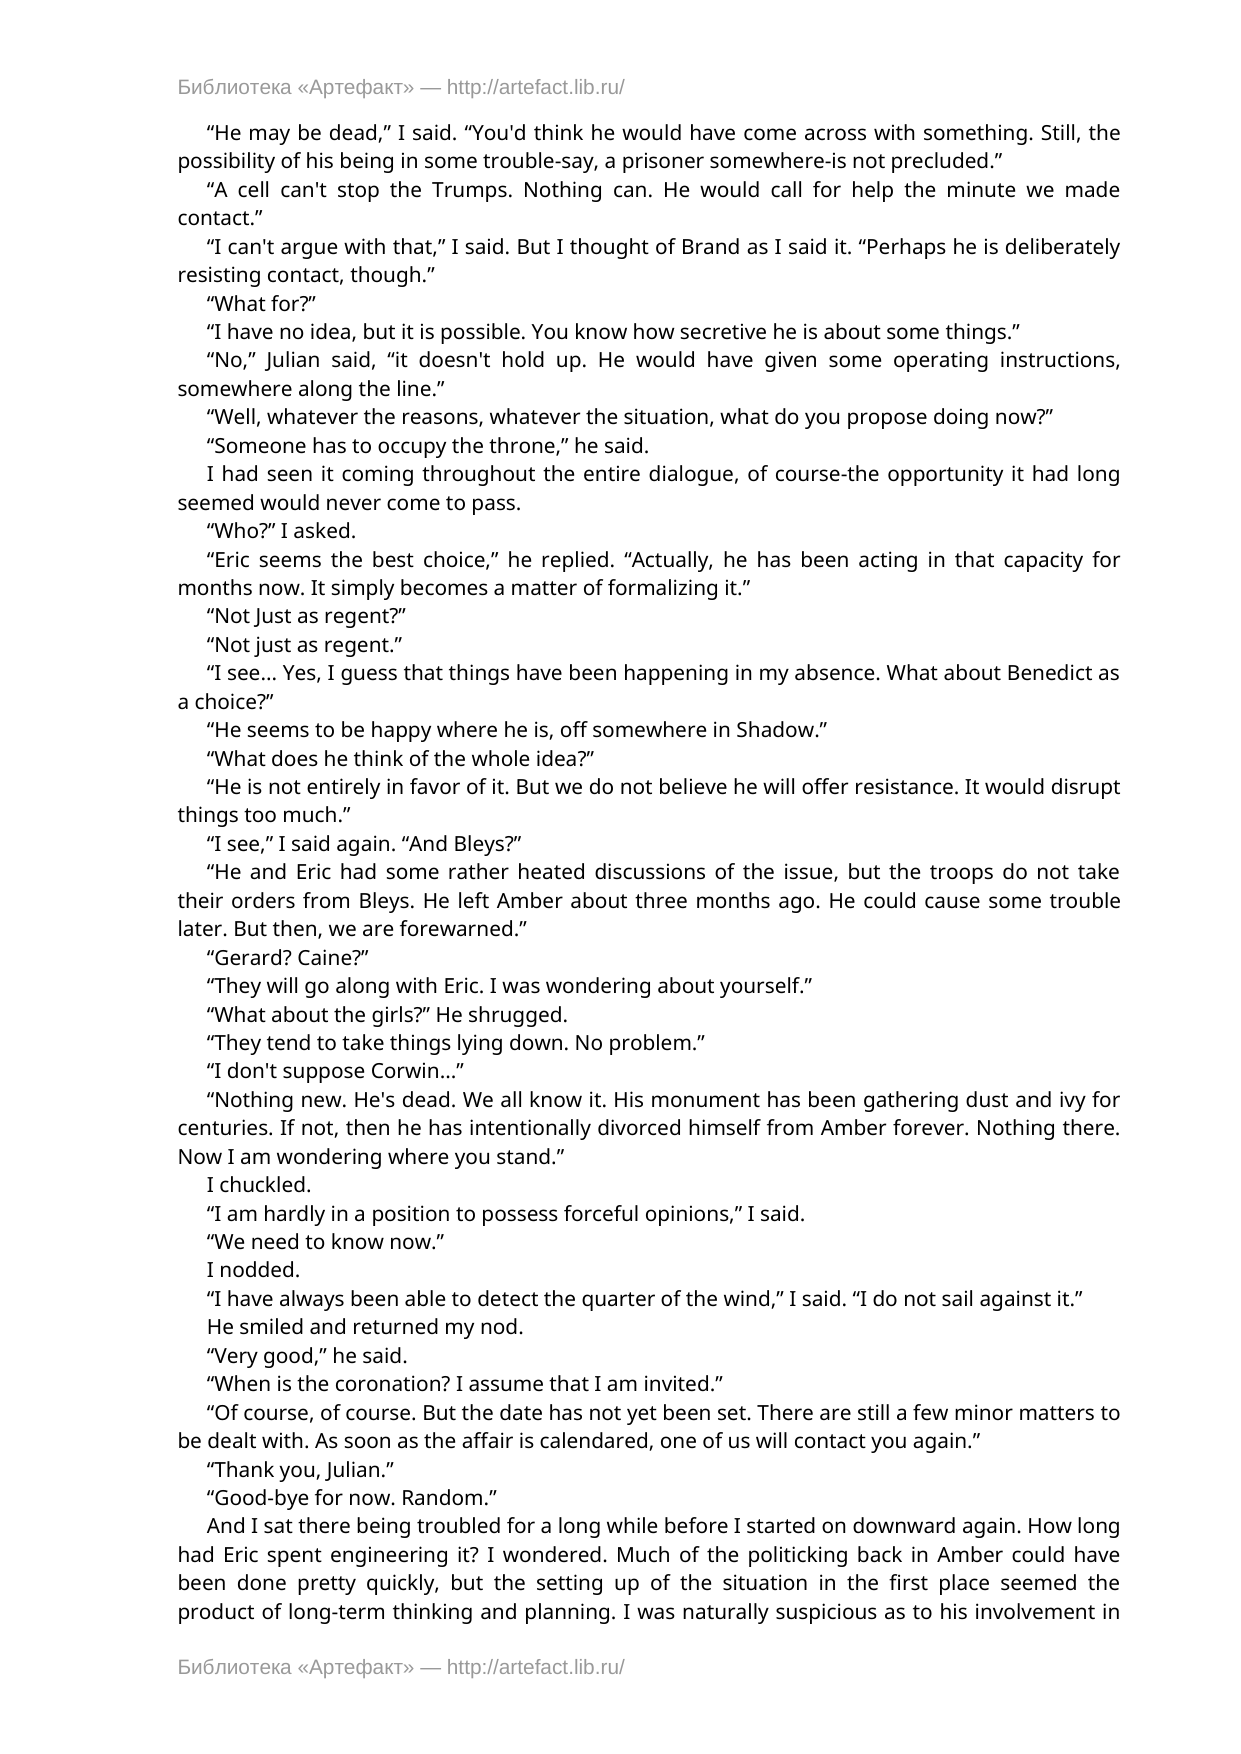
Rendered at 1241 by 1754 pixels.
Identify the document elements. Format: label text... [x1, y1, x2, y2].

text “I can't argue with that,” I said. But I thought of Brand as I said it. “Perhaps he is deliberately resisting contact, though.” [177, 232, 1122, 289]
text “Who?” I asked. [177, 516, 1122, 545]
text “We need to know now.” [177, 1227, 1122, 1256]
text “He seems to be happy where he is, off somewhere in Shadow.” [177, 715, 1122, 744]
text “Of course, of course. But the date has not yet been set. There are still a few minor matters to be dealt with. As soon as the affair is calendared, one of us will contact you again.” [177, 1398, 1122, 1455]
text “I don't suppose Corwin...” [177, 1057, 1122, 1085]
text “Good-bye for now. Random.” [177, 1483, 1122, 1512]
text “Not Just as regent?” [177, 602, 1122, 630]
text “Not just as regent.” [177, 630, 1122, 658]
text “I am hardly in a position to possess forceful opinions,” I said. [177, 1199, 1122, 1227]
text “What about the girls?” He shrugged. [177, 1000, 1122, 1028]
text “Thank you, Julian.” [177, 1455, 1122, 1483]
text “Nothing new. He's dead. We all know it. His monument has been gathering dust and ivy for centuries. If not, then he has intentionally divorced himself from Amber forever. Nothing there. Now I am wondering where you stand.” [177, 1085, 1122, 1170]
text I chuckled. [177, 1170, 1122, 1199]
text “Very good,” he said. [177, 1341, 1122, 1369]
text “Gerard? Caine?” [177, 943, 1122, 971]
text “What for?” [177, 289, 1122, 317]
text “No,” Julian said, “it doesn't hold up. He would have given some operating instructions, somewhere along the line.” [177, 346, 1122, 402]
text I nodded. [177, 1256, 1122, 1284]
text “He and Eric had some rather heated discussions of the issue, but the troops do not take their orders from Bleys. He left Amber about three months ago. He could cause some trouble later. But then, we are forewarned.” [177, 857, 1122, 943]
text “I have always been able to detect the quarter of the wind,” I said. “I do not sail against it.” [177, 1284, 1122, 1312]
text I had seen it coming throughout the entire dialogue, of course-the opportunity it had long seemed would never come to pass. [177, 459, 1122, 516]
text “They will go along with Eric. I was wondering about yourself.” [177, 971, 1122, 1000]
text “A cell can't stop the Trumps. Nothing can. He would call for help the minute we made contact.” [177, 175, 1122, 232]
text “I see,” I said again. “And Bleys?” [177, 829, 1122, 857]
text “When is the coronation? I assume that I am invited.” [177, 1369, 1122, 1398]
text “Well, whatever the reasons, whatever the situation, what do you propose doing now?” [177, 402, 1122, 431]
text “I have no idea, but it is possible. You know how secretive he is about some things.” [177, 317, 1122, 346]
text “He is not entirely in favor of it. But we do not believe he will offer resistance. It would disrupt things too much.” [177, 772, 1122, 829]
text “They tend to take things lying down. No problem.” [177, 1028, 1122, 1057]
text “What does he think of the whole idea?” [177, 744, 1122, 772]
text He smiled and returned my nod. [177, 1312, 1122, 1341]
text “Someone has to occupy the throne,” he said. [177, 431, 1122, 459]
text “Eric seems the best choice,” he replied. “Actually, he has been acting in that capacity for months now. It simply becomes a matter of formalizing it.” [177, 545, 1122, 602]
text “He may be dead,” I said. “You'd think he would have come across with something. Still, the possibility of his being in some trouble-say, a prisoner somewhere-is not precluded.” [177, 118, 1122, 175]
text “I see... Yes, I guess that things have been happening in my absence. What about Benedict as a choice?” [177, 658, 1122, 715]
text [177, 1512, 1122, 1625]
